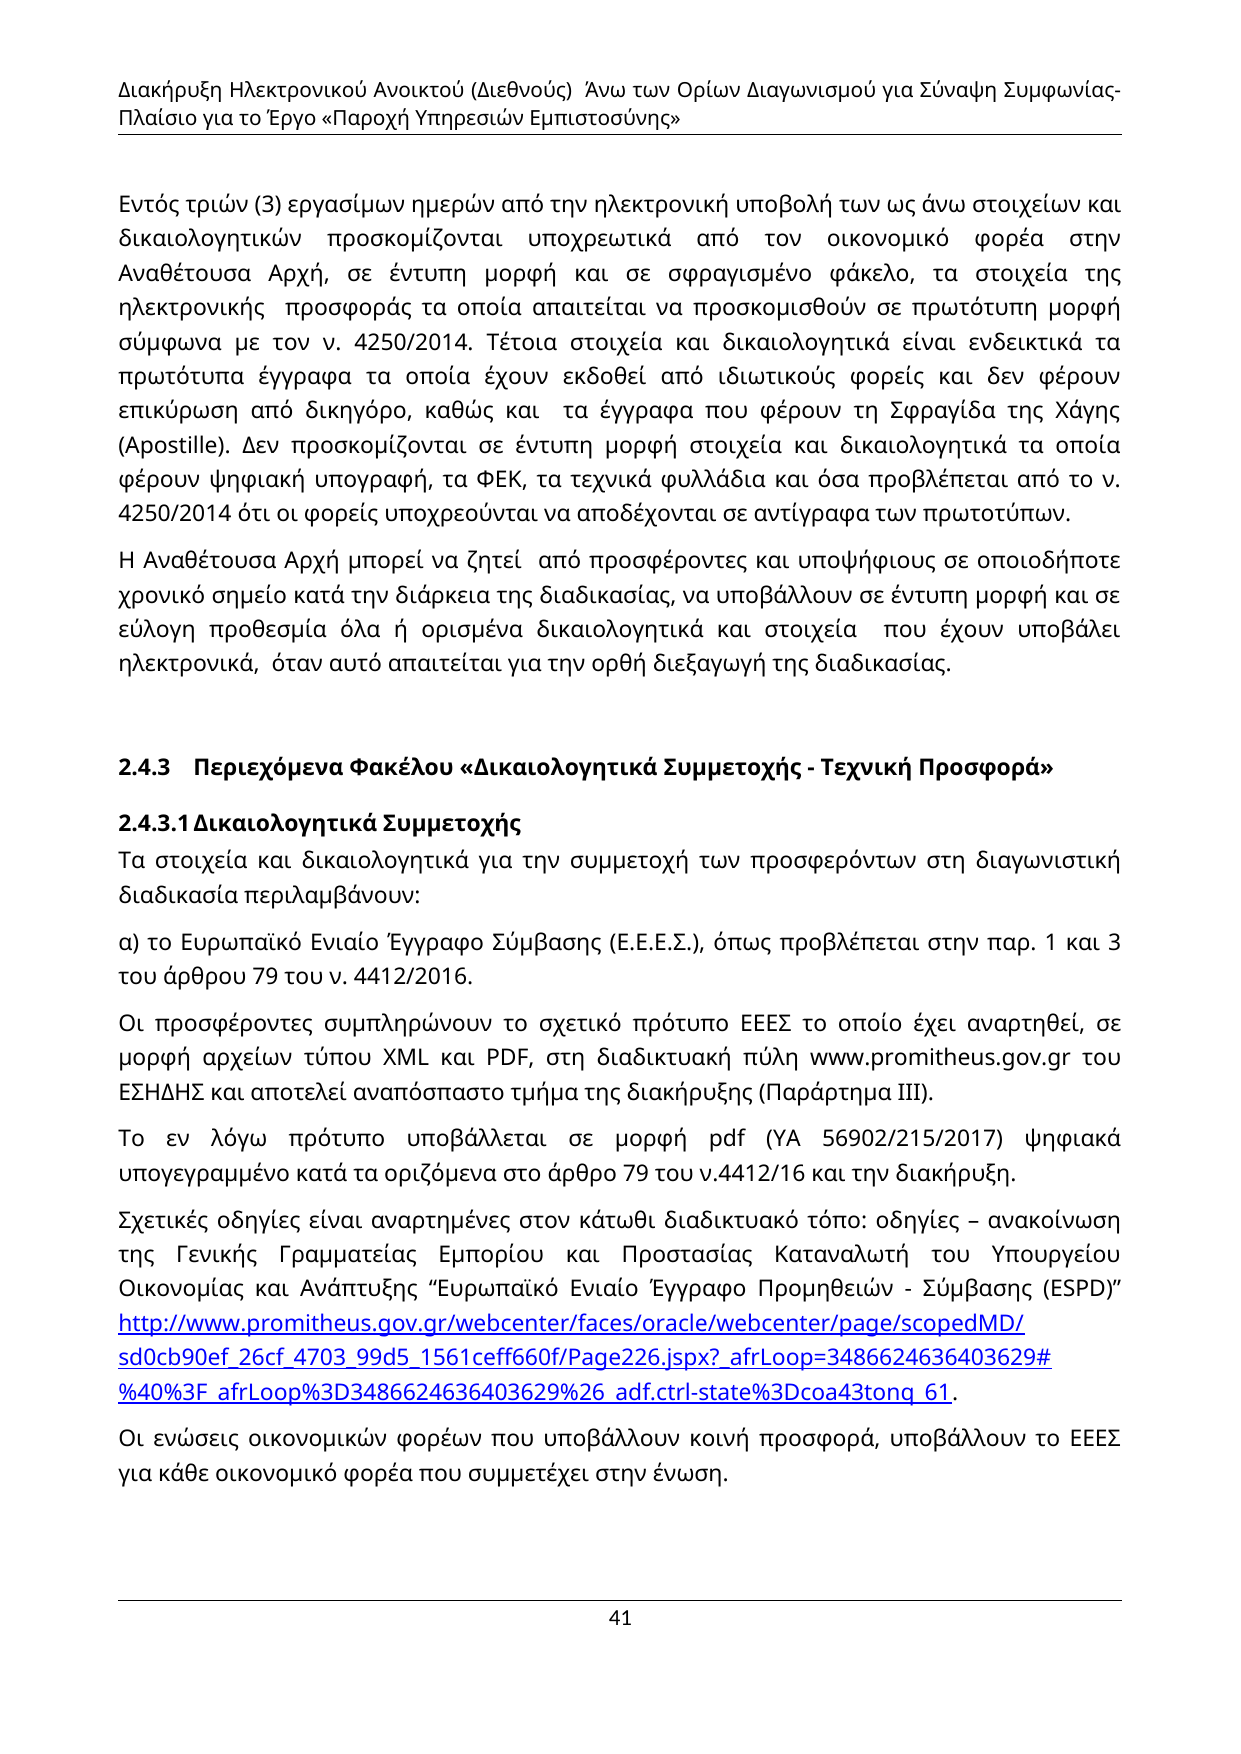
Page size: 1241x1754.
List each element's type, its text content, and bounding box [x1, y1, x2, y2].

text Τα στοιχεία και δικαιολογητικά για την συμμετοχή των προσφερόντων στη διαγωνιστική διαδικασία περιλαμβάνουν: [118, 844, 1122, 910]
text Οι προσφέροντες συμπληρώνουν το σχετικό πρότυπο ΕΕΕΣ το οποίο έχει αναρτηθεί, σε μορφή αρχείων τύπου XML και PDF, στη διαδικτυακή πύλη www.promitheus.gov.gr του ΕΣΗΔΗΣ και αποτελεί αναπόσπαστο τμήμα της διακήρυξης (Παράρτημα ΙΙΙ). [118, 1007, 1122, 1107]
text Εντός τριών (3) εργασίμων ημερών από την ηλεκτρονική υποβολή των ως άνω στοιχείων και δικαιολογητικών προσκομίζονται υποχρεωτικά από τον οικονομικό φορέα στην Αναθέτουσα Αρχή, σε έντυπη μορφή και σε σφραγισμένο φάκελο, τα στοιχεία της ηλεκτρονικής προσφοράς τα οποία απαιτείται να προσκομισθούν σε πρωτότυπη μορφή σύμφωνα με τον ν. 4250/2014. Τέτοια στοιχεία και δικαιολογητικά είναι ενδεικτικά τα πρωτότυπα έγγραφα τα οποία έχουν εκδοθεί από ιδιωτικούς φορείς και δεν φέρουν επικύρωση από δικηγόρο, καθώς και τα έγγραφα που φέρουν τη Σφραγίδα της Χάγης (Apostille). Δεν προσκομίζονται σε έντυπη μορφή στοιχεία και δικαιολογητικά τα οποία φέρουν ψηφιακή υπογραφή, τα ΦΕΚ, τα τεχνικά φυλλάδια και όσα προβλέπεται από το ν. 4250/2014 ότι οι φορείς υποχρεούνται να αποδέχονται σε αντίγραφα των πρωτοτύπων. [118, 188, 1122, 529]
text Σχετικές οδηγίες είναι αναρτημένες στον κάτωθι διαδικτυακό τόπο: οδηγίες – ανακοίνωση της Γενικής Γραμματείας Εμπορίου και Προστασίας Καταναλωτή του Υπουργείου Οικονομίας και Ανάπτυξης “Ευρωπαϊκό Ενιαίο Έγγραφο Προμηθειών - Σύμβασης (ESPD)” http://www.promitheus.gov.gr/webcenter/faces/oracle/webcenter/page/scopedMD/sd0cb90ef_26cf_4703_99d5_1561ceff660f/Page226.jspx?_afrLoop=3486624636403629#%40%3F_afrLoop%3D3486624636403629%26_adf.ctrl-state%3Dcoa43tonq_61. [118, 1204, 1122, 1407]
text Η Αναθέτουσα Αρχή μπορεί να ζητεί από προσφέροντες και υποψήφιους σε οποιοδήποτε χρονικό σημείο κατά την διάρκεια της διαδικασίας, να υποβάλλουν σε έντυπη μορφή και σε εύλογη προθεσμία όλα ή ορισμένα δικαιολογητικά και στοιχεία που έχουν υποβάλει ηλεκτρονικά, όταν αυτό απαιτείται για την ορθή διεξαγωγή της διαδικασίας. [118, 544, 1122, 679]
text Το εν λόγω πρότυπο υποβάλλεται σε μορφή pdf (ΥΑ 56902/215/2017) ψηφιακά υπογεγραμμένο κατά τα οριζόμενα στο άρθρο 79 του ν.4412/16 και την διακήρυξη. [118, 1122, 1122, 1188]
subtitle Δικαιολογητικά Συμμετοχής [118, 807, 1122, 838]
text α) το Ευρωπαϊκό Ενιαίο Έγγραφο Σύμβασης (Ε.Ε.Ε.Σ.), όπως προβλέπεται στην παρ. 1 και 3 του άρθρου 79 του ν. 4412/2016. [118, 926, 1122, 991]
text Οι ενώσεις οικονομικών φορέων που υποβάλλουν κοινή προσφορά, υποβάλλουν το ΕΕΕΣ για κάθε οικονομικό φορέα που συμμετέχει στην ένωση. [118, 1422, 1122, 1488]
subtitle Περιεχόμενα Φακέλου «Δικαιολογητικά Συμμετοχής - Τεχνική Προσφορά» [118, 751, 1122, 782]
